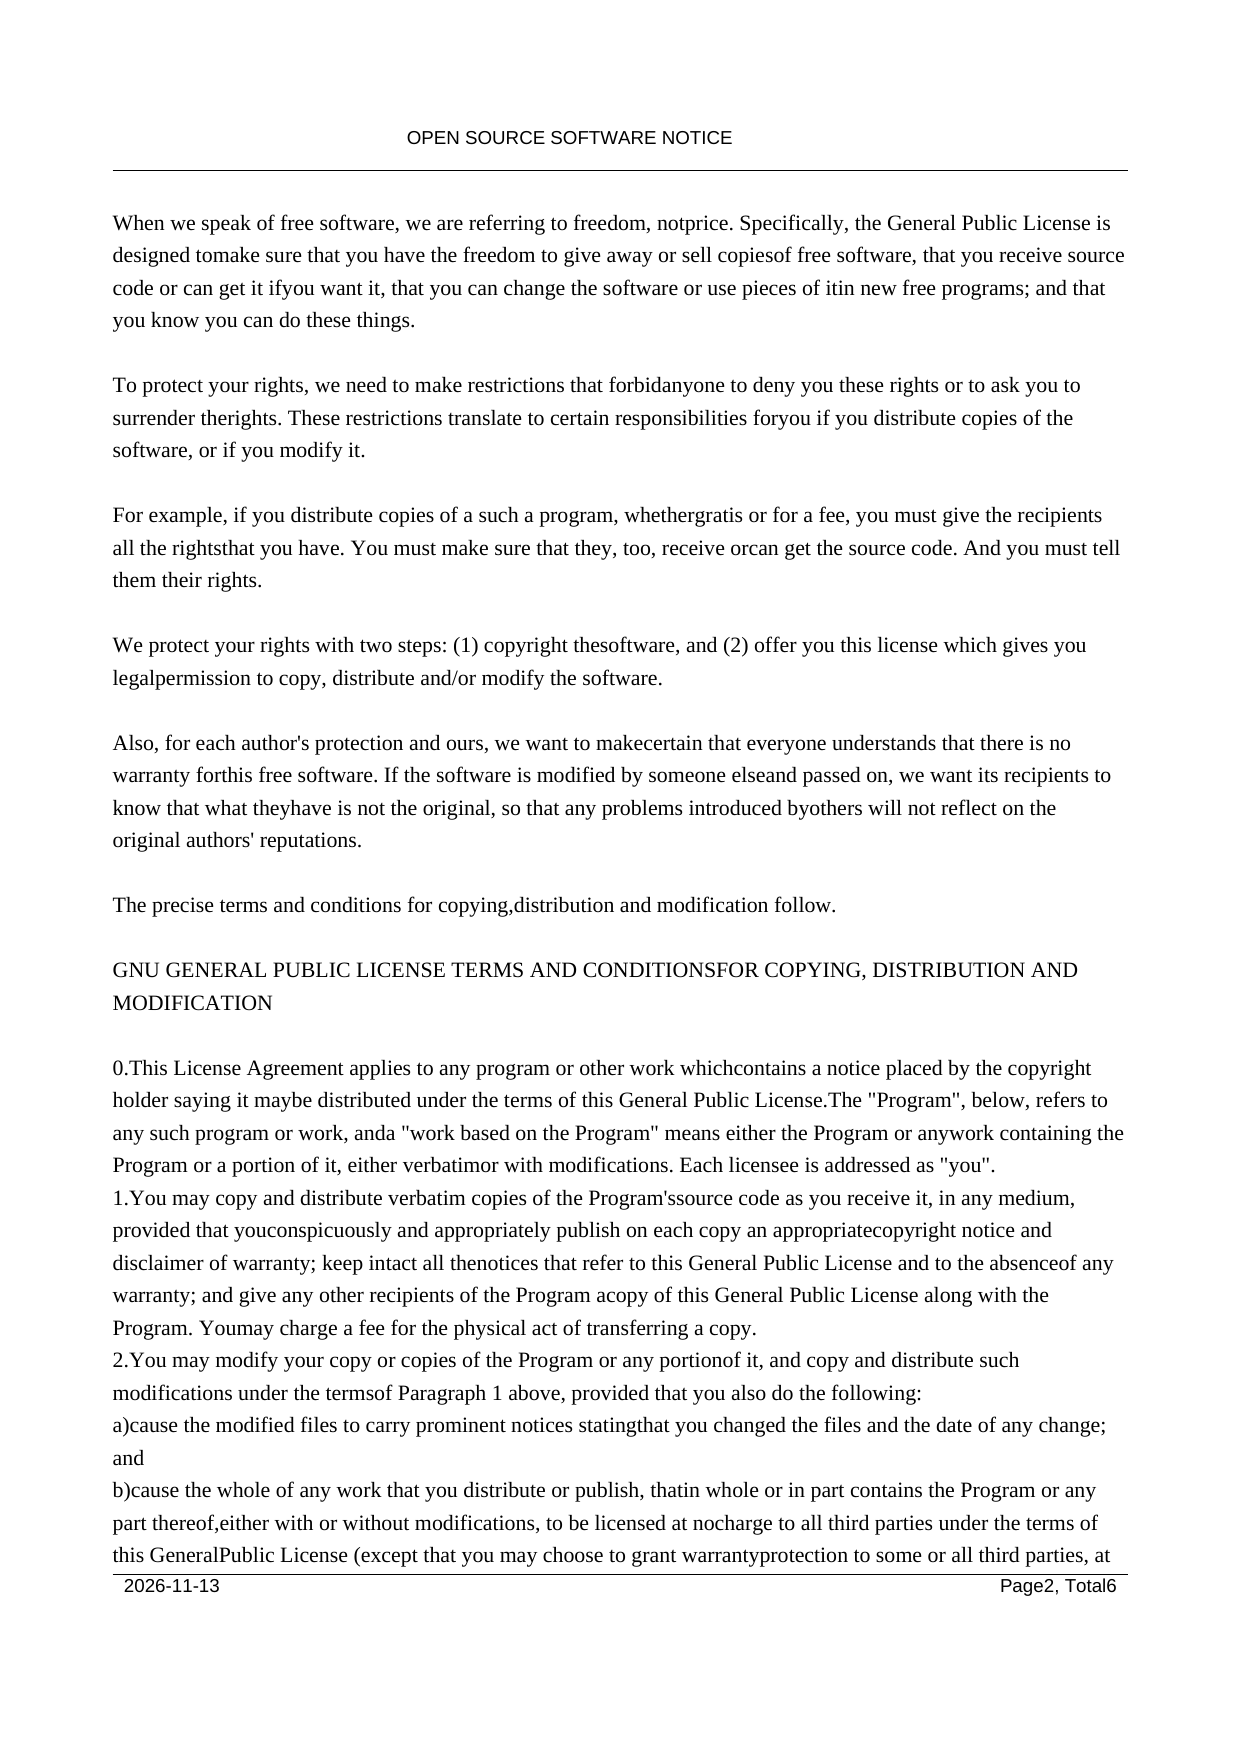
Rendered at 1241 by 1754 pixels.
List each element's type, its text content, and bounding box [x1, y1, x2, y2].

text Also, for each author's protection and ours, we want to makecertain that everyone understands that there is no warranty forthis free software. If the software is modified by someone elseand passed on, we want its recipients to know that what theyhave is not the original, so that any problems introduced byothers will not reflect on the original authors' reputations. [112, 726, 1128, 856]
text We protect your rights with two steps: (1) copyright thesoftware, and (2) offer you this license which gives you legalpermission to copy, distribute and/or modify the software. [112, 629, 1128, 694]
text GNU GENERAL PUBLIC LICENSE TERMS AND CONDITIONSFOR COPYING, DISTRIBUTION AND MODIFICATION [112, 954, 1128, 1019]
text a)cause the modified files to carry prominent notices statingthat you changed the files and the date of any change; and [112, 1409, 1128, 1474]
text To protect your rights, we need to make restrictions that forbidanyone to deny you these rights or to ask you to surrender therights. These restrictions translate to certain responsibilities foryou if you distribute copies of the software, or if you modify it. [112, 369, 1128, 466]
text The precise terms and conditions for copying,distribution and modification follow. [112, 889, 1128, 921]
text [112, 1474, 1128, 1571]
text When we speak of free software, we are referring to freedom, notprice. Specifically, the General Public License is designed tomake sure that you have the freedom to give away or sell copiesof free software, that you receive source code or can get it ifyou want it, that you can change the software or use pieces of itin new free programs; and that you know you can do these things. [112, 206, 1128, 336]
text 2.You may modify your copy or copies of the Program or any portionof it, and copy and distribute such modifications under the termsof Paragraph 1 above, provided that you also do the following: [112, 1344, 1128, 1409]
text For example, if you distribute copies of a such a program, whethergratis or for a fee, you must give the recipients all the rightsthat you have. You must make sure that they, too, receive orcan get the source code. And you must tell them their rights. [112, 499, 1128, 596]
text 1.You may copy and distribute verbatim copies of the Program'ssource code as you receive it, in any medium, provided that youconspicuously and appropriately publish on each copy an appropriatecopyright notice and disclaimer of warranty; keep intact all thenotices that refer to this General Public License and to the absenceof any warranty; and give any other recipients of the Program acopy of this General Public License along with the Program. Youmay charge a fee for the physical act of transferring a copy. [112, 1181, 1128, 1344]
text 0.This License Agreement applies to any program or other work whichcontains a notice placed by the copyright holder saying it maybe distributed under the terms of this General Public License.The "Program", below, refers to any such program or work, anda "work based on the Program" means either the Program or anywork containing the Program or a portion of it, either verbatimor with modifications. Each licensee is addressed as "you". [112, 1051, 1128, 1181]
